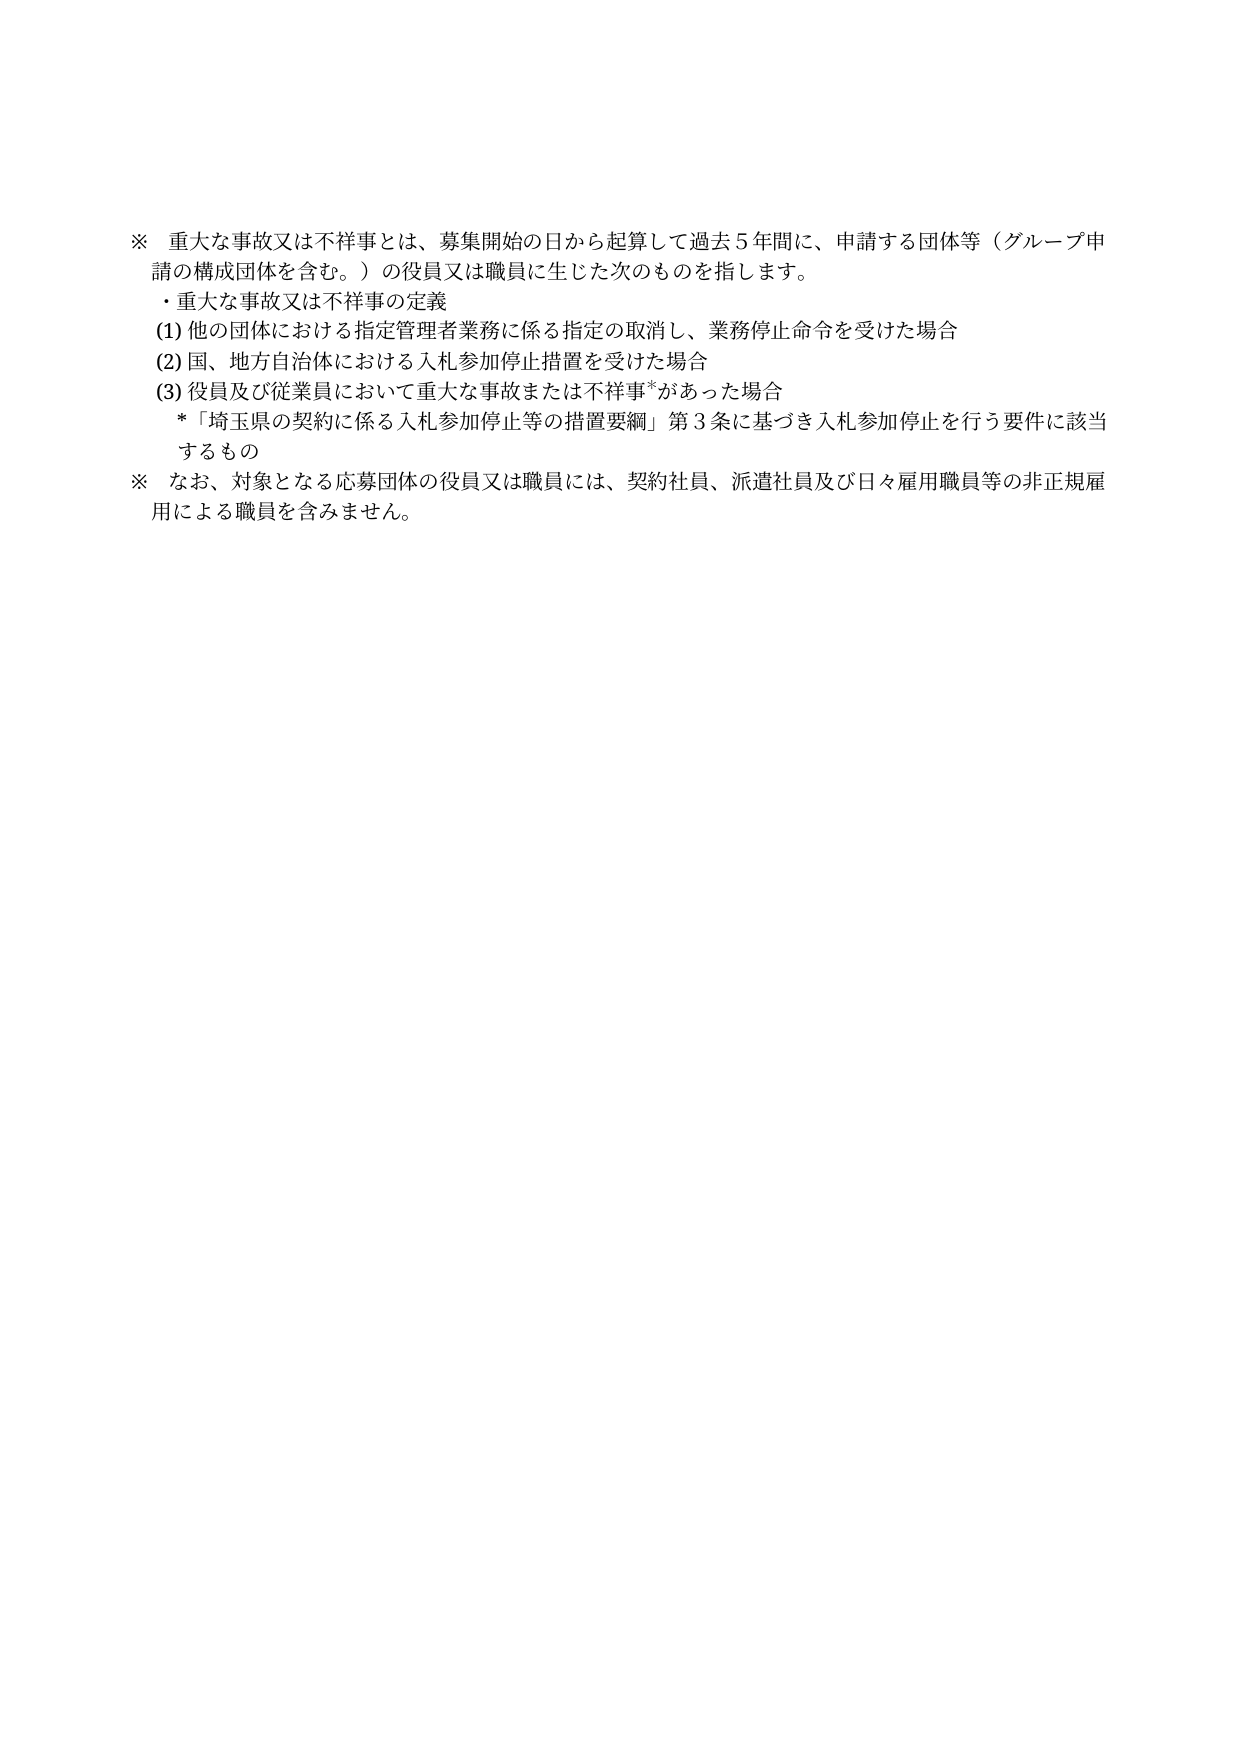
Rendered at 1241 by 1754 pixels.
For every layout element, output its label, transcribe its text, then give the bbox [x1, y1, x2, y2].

text (2) 国、地方自治体における入札参加停止措置を受けた場合 [156, 345, 1109, 375]
text (1) 他の団体における指定管理者業務に係る指定の取消し、業務停止命令を受けた場合 [156, 315, 1109, 345]
text (3) 役員及び従業員において重大な事故または不祥事＊があった場合 [156, 375, 1109, 405]
text *「埼玉県の契約に係る入札参加停止等の措置要綱」第３条に基づき入札参加停止を行う要件に該当するもの [156, 405, 1109, 465]
text ・重大な事故又は不祥事の定義 [156, 285, 1109, 315]
text ※ なお、対象となる応募団体の役員又は職員には、契約社員、派遣社員及び日々雇用職員等の非正規雇用による職員を含みません。 [131, 465, 1109, 525]
text ※ 重大な事故又は不祥事とは、募集開始の日から起算して過去５年間に、申請する団体等（グループ申請の構成団体を含む。）の役員又は職員に生じた次のものを指します。 [131, 225, 1109, 285]
